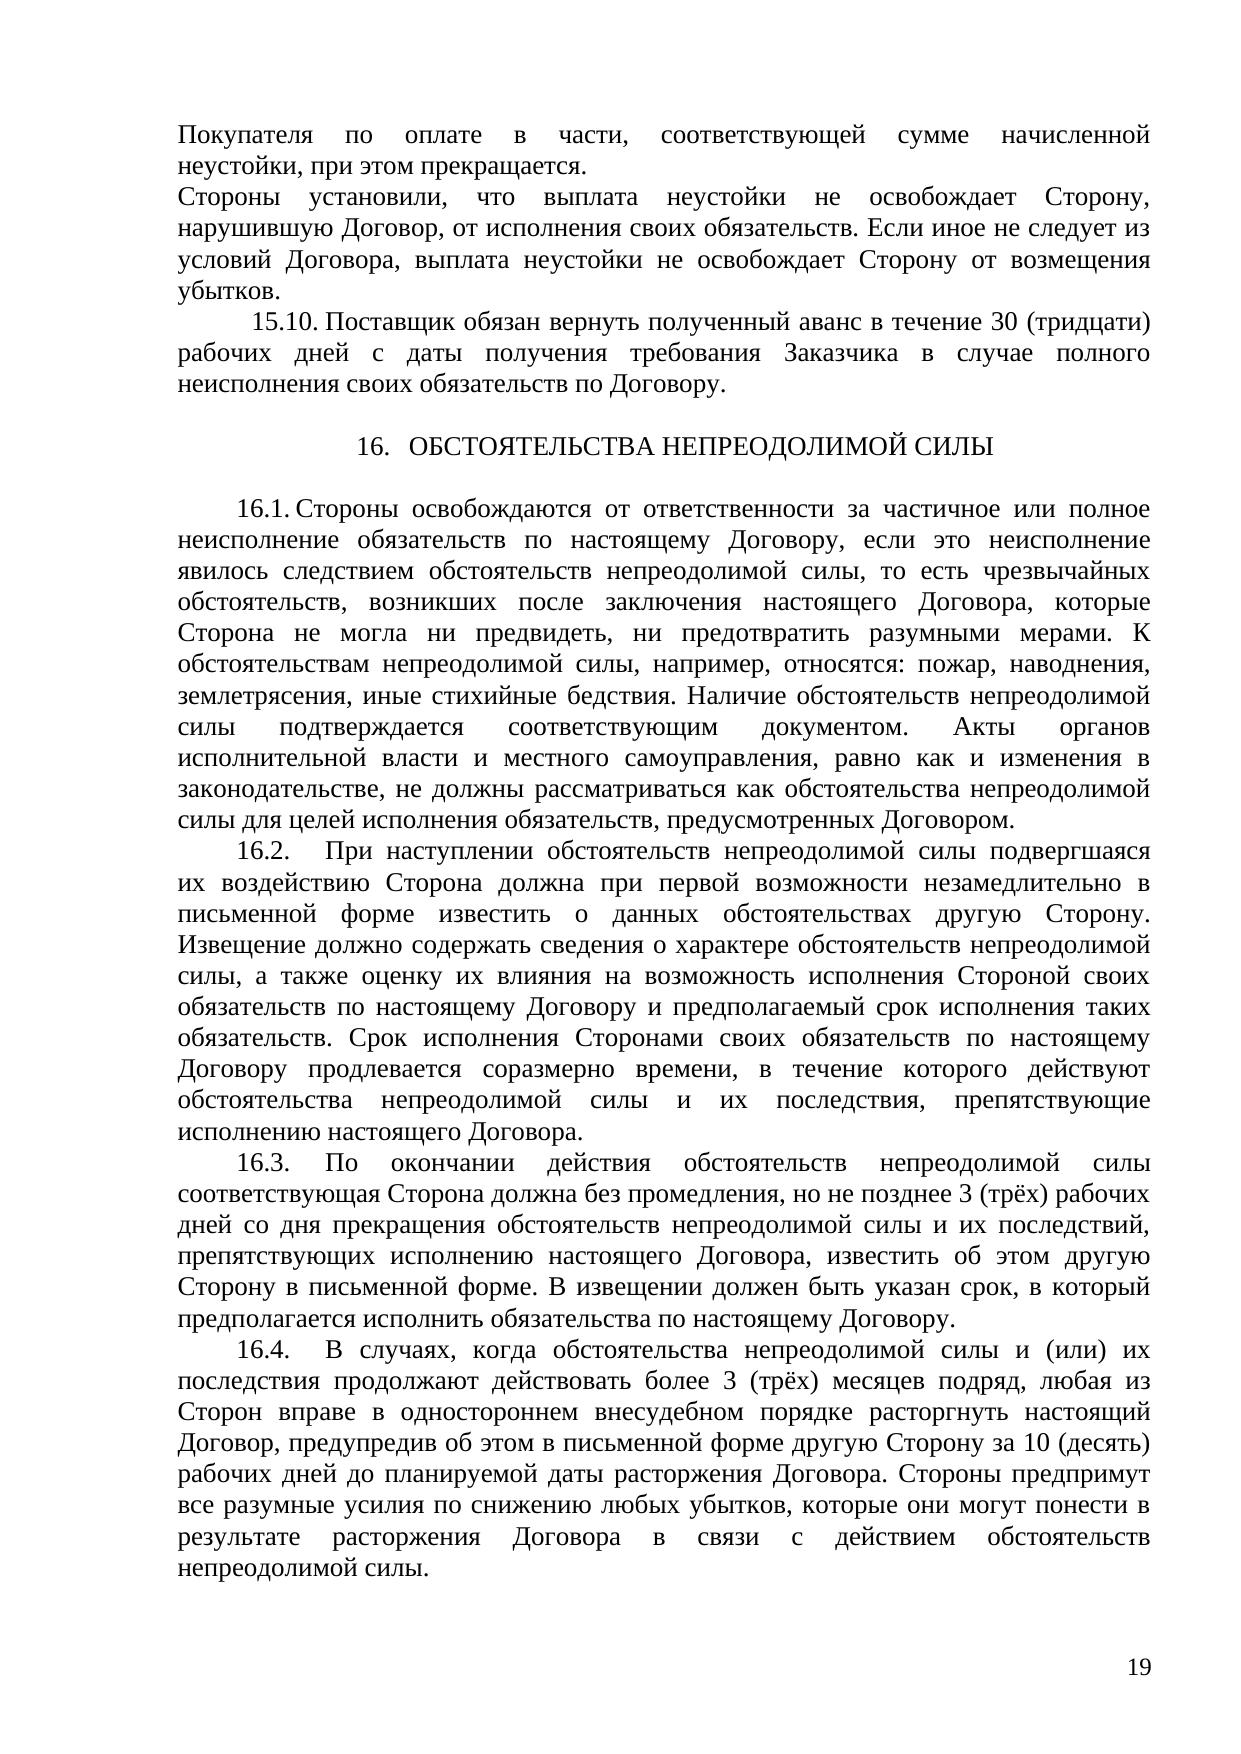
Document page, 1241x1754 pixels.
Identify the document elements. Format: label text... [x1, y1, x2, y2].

text Стороны установили, что выплата неустойки не освобождает Сторону, нарушившую Договор, от исполнения своих обязательств. Если иное не следует из условий Договора, выплата неустойки не освобождает Сторону от возмещения убытков. [177, 180, 1152, 305]
list При наступлении обстоятельств непреодолимой силы подвергшаяся их воздействию Сторона должна при первой возможности незамедлительно в письменной форме известить о данных обстоятельствах другую Сторону. Извещение должно содержать сведения о характере обстоятельств непреодолимой силы, а также оценку их влияния на возможность исполнения Стороной своих обязательств по настоящему Договору и предполагаемый срок исполнения таких обязательств. Срок исполнения Сторонами своих обязательств по настоящему Договору продлевается соразмерно времени, в течение которого действуют обстоятельства непреодолимой силы и их последствия, препятствующие исполнению настоящего Договора. [177, 834, 1152, 1146]
list Поставщик обязан вернуть полученный аванс в течение 30 (тридцати) рабочих дней с даты получения требования Заказчика в случае полного неисполнения своих обязательств по Договору. [177, 305, 1152, 398]
list В случаях, когда обстоятельства непреодолимой силы и (или) их последствия продолжают действовать более 3 (трёх) месяцев подряд, любая из Сторон вправе в одностороннем внесудебном порядке расторгнуть настоящий Договор, предупредив об этом в письменной форме другую Сторону за 10 (десять) рабочих дней до планируемой даты расторжения Договора. Стороны предпримут все разумные усилия по снижению любых убытков, которые они могут понести в результате расторжения Договора в связи с действием обстоятельств непреодолимой силы. [177, 1333, 1152, 1582]
list По окончании действия обстоятельств непреодолимой силы соответствующая Сторона должна без промедления, но не позднее 3 (трёх) рабочих дней со дня прекращения обстоятельств непреодолимой силы и их последствий, препятствующих исполнению настоящего Договора, известить об этом другую Сторону в письменной форме. В извещении должен быть указан срок, в который предполагается исполнить обязательства по настоящему Договору. [177, 1146, 1152, 1333]
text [177, 118, 1152, 180]
list ОБСТОЯТЕЛЬСТВА НЕПРЕОДОЛИМОЙ СИЛЫ [177, 429, 1152, 461]
list Стороны освобождаются от ответственности за частичное или полное неисполнение обязательств по настоящему Договору, если это неисполнение явилось следствием обстоятельств непреодолимой силы, то есть чрезвычайных обстоятельств, возникших после заключения настоящего Договора, которые Сторона не могла ни предвидеть, ни предотвратить разумными мерами. К обстоятельствам непреодолимой силы, например, относятся: пожар, наводнения, землетрясения, иные стихийные бедствия. Наличие обстоятельств непреодолимой силы подтверждается соответствующим документом. Акты органов исполнительной власти и местного самоуправления, равно как и изменения в законодательстве, не должны рассматриваться как обстоятельства непреодолимой силы для целей исполнения обязательств, предусмотренных Договором. [177, 492, 1152, 834]
